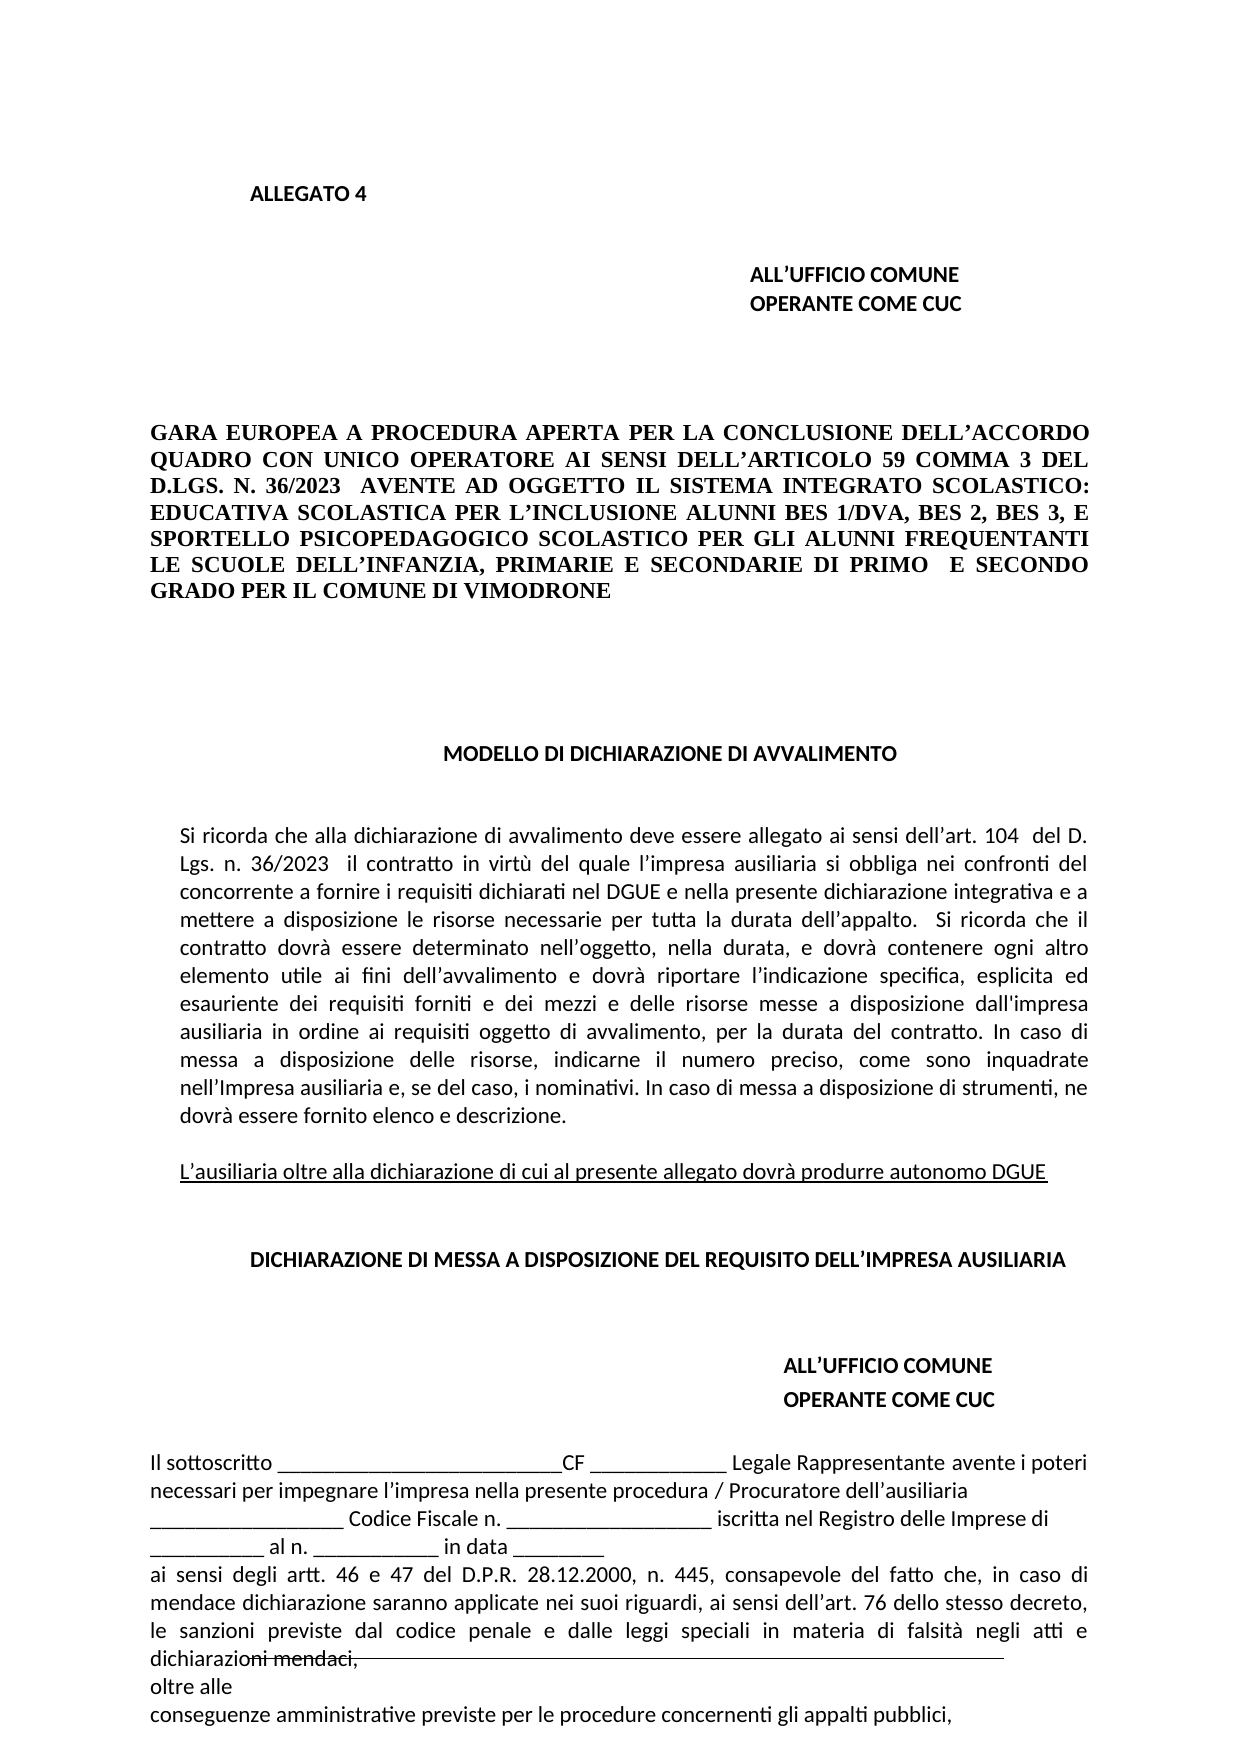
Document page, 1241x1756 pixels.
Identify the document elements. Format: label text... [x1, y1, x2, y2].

text Il sottoscritto _________________________CF ____________ Legale Rappresentante avente i poteri necessari per impegnare l’impresa nella presente procedura / Procuratore dell’ausiliaria _________________ Codice Fiscale n. __________________ iscritta nel Registro delle Imprese di __________ al n. ___________ in data ________ [150, 1448, 1090, 1560]
text OPERANTE COME CUC [783, 1385, 1090, 1413]
text oltre alle [150, 1672, 1090, 1700]
text GARA EUROPEA A PROCEDURA APERTA PER LA CONCLUSIONE DELL’ACCORDO QUADRO CON UNICO OPERATORE AI SENSI DELL’ARTICOLO 59 COMMA 3 DEL D.LGS. N. 36/2023 AVENTE AD OGGETTO IL SISTEMA INTEGRATO SCOLASTICO: EDUCATIVA SCOLASTICA PER L’INCLUSIONE ALUNNI BES 1/DVA, BES 2, BES 3, E SPORTELLO PSICOPEDAGOGICO SCOLASTICO PER GLI ALUNNI FREQUENTANTI LE SCUOLE DELL’INFANZIA, PRIMARIE E SECONDARIE DI PRIMO E SECONDO GRADO PER IL COMUNE DI VIMODRONE [150, 419, 1090, 604]
text ALL’UFFICIO COMUNE [750, 260, 1090, 288]
text ALL’UFFICIO COMUNE [708, 1351, 1090, 1379]
text L’ausiliaria oltre alla dichiarazione di cui al presente allegato dovrà produrre autonomo DGUE [179, 1157, 1090, 1185]
text Si ricorda che alla dichiarazione di avvalimento deve essere allegato ai sensi dell’art. 104 del D. Lgs. n. 36/2023 il contratto in virtù del quale l’impresa ausiliaria si obbliga nei confronti del concorrente a fornire i requisiti dichiarati nel DGUE e nella presente dichiarazione integrativa e a mettere a disposizione le risorse necessarie per tutta la durata dell’appalto. Si ricorda che il contratto dovrà essere determinato nell’oggetto, nella durata, e dovrà contenere ogni altro elemento utile ai fini dell’avvalimento e dovrà riportare l’indicazione specifica, esplicita ed esauriente dei requisiti forniti e dei mezzi e delle risorse messe a disposizione dall'impresa ausiliaria in ordine ai requisiti oggetto di avvalimento, per la durata del contratto. In caso di messa a disposizione delle risorse, indicarne il numero preciso, come sono inquadrate nell’Impresa ausiliaria e, se del caso, i nominativi. In caso di messa a disposizione di strumenti, ne dovrà essere fornito elenco e descrizione. [179, 821, 1090, 1129]
text MODELLO DI DICHIARAZIONE DI AVVALIMENTO [250, 739, 1090, 767]
text ai sensi degli artt. 46 e 47 del D.P.R. 28.12.2000, n. 445, consapevole del fatto che, in caso di mendace dichiarazione saranno applicate nei suoi riguardi, ai sensi dell’art. 76 dello stesso decreto, le sanzioni previste dal codice penale e dalle leggi speciali in materia di falsità negli atti e dichiarazioni mendaci, [150, 1560, 1090, 1672]
text conseguenze amministrative previste per le procedure concernenti gli appalti pubblici, [150, 1700, 1090, 1728]
text OPERANTE COME CUC [750, 289, 1090, 317]
text DICHIARAZIONE DI MESSA A DISPOSIZIONE DEL REQUISITO DELL’IMPRESA AUSILIARIA [250, 1245, 1090, 1273]
text ALLEGATO 4 [250, 179, 1090, 207]
